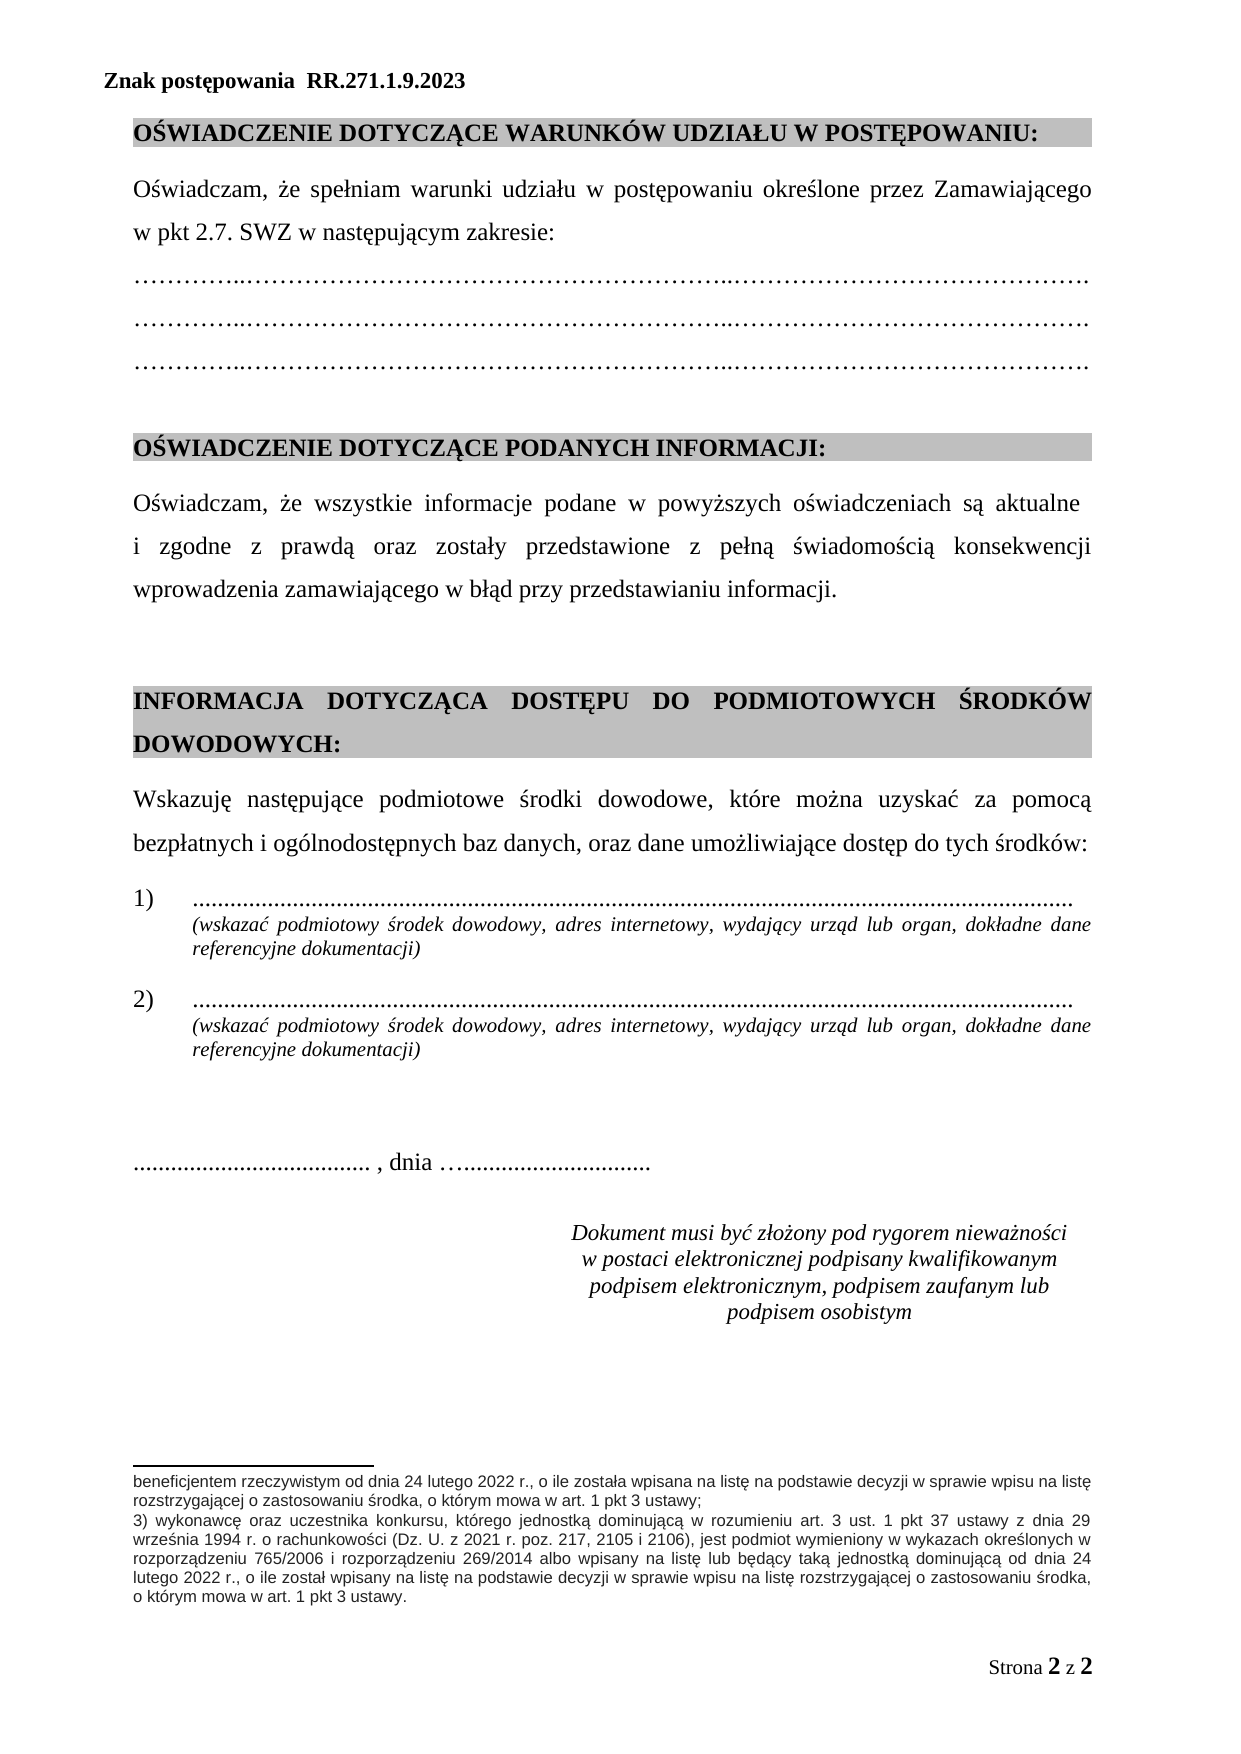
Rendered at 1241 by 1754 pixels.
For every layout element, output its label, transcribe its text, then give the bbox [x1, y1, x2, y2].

text Oświadczam, że wszystkie informacje podane w powyższych oświadczeniach są aktualne i zgodne z prawdą oraz zostały przedstawione z pełną świadomością konsekwencji wprowadzenia zamawiającego w błąd przy przedstawianiu informacji. [133, 488, 1092, 603]
text …………..…………………………………………………..……………………………………. [133, 260, 1092, 289]
text (wskazać podmiotowy środek dowodowy, adres internetowy, wydający urząd lub organ, dokładne dane referencyjne dokumentacji) [192, 912, 1092, 960]
text (wskazać podmiotowy środek dowodowy, adres internetowy, wydający urząd lub organ, dokładne dane referencyjne dokumentacji) [192, 1013, 1092, 1061]
text Dokument musi być złożony pod rygorem nieważności [546, 1219, 1092, 1246]
text INFORMACJA DOTYCZĄCA DOSTĘPU DO PODMIOTOWYCH ŚRODKÓW DOWODOWYCH: [133, 686, 1092, 758]
text …………..…………………………………………………..……………………………………. [133, 346, 1092, 375]
text OŚWIADCZENIE DOTYCZĄCE WARUNKÓW UDZIAŁU W POSTĘPOWANIU: [133, 118, 1092, 147]
text Oświadczam, że spełniam warunki udziału w postępowaniu określone przez Zamawiającego w pkt 2.7. SWZ w następującym zakresie: [133, 174, 1092, 246]
text w postaci elektronicznej podpisany kwalifikowanym podpisem elektronicznym, podpisem zaufanym lub podpisem osobistym [546, 1246, 1092, 1324]
text OŚWIADCZENIE DOTYCZĄCE PODANYCH INFORMACJI: [133, 433, 1092, 461]
text …………..…………………………………………………..……………………………………. [133, 303, 1092, 332]
text 1) ............................................................................................................................................. [133, 883, 1092, 912]
text 2) ............................................................................................................................................. [133, 984, 1092, 1013]
text ...................................... , dnia ….............................. [133, 1147, 1092, 1176]
text Wskazuję następujące podmiotowe środki dowodowe, które można uzyskać za pomocą bezpłatnych i ogólnodostępnych baz danych, oraz dane umożliwiające dostęp do tych środków: [133, 784, 1092, 856]
